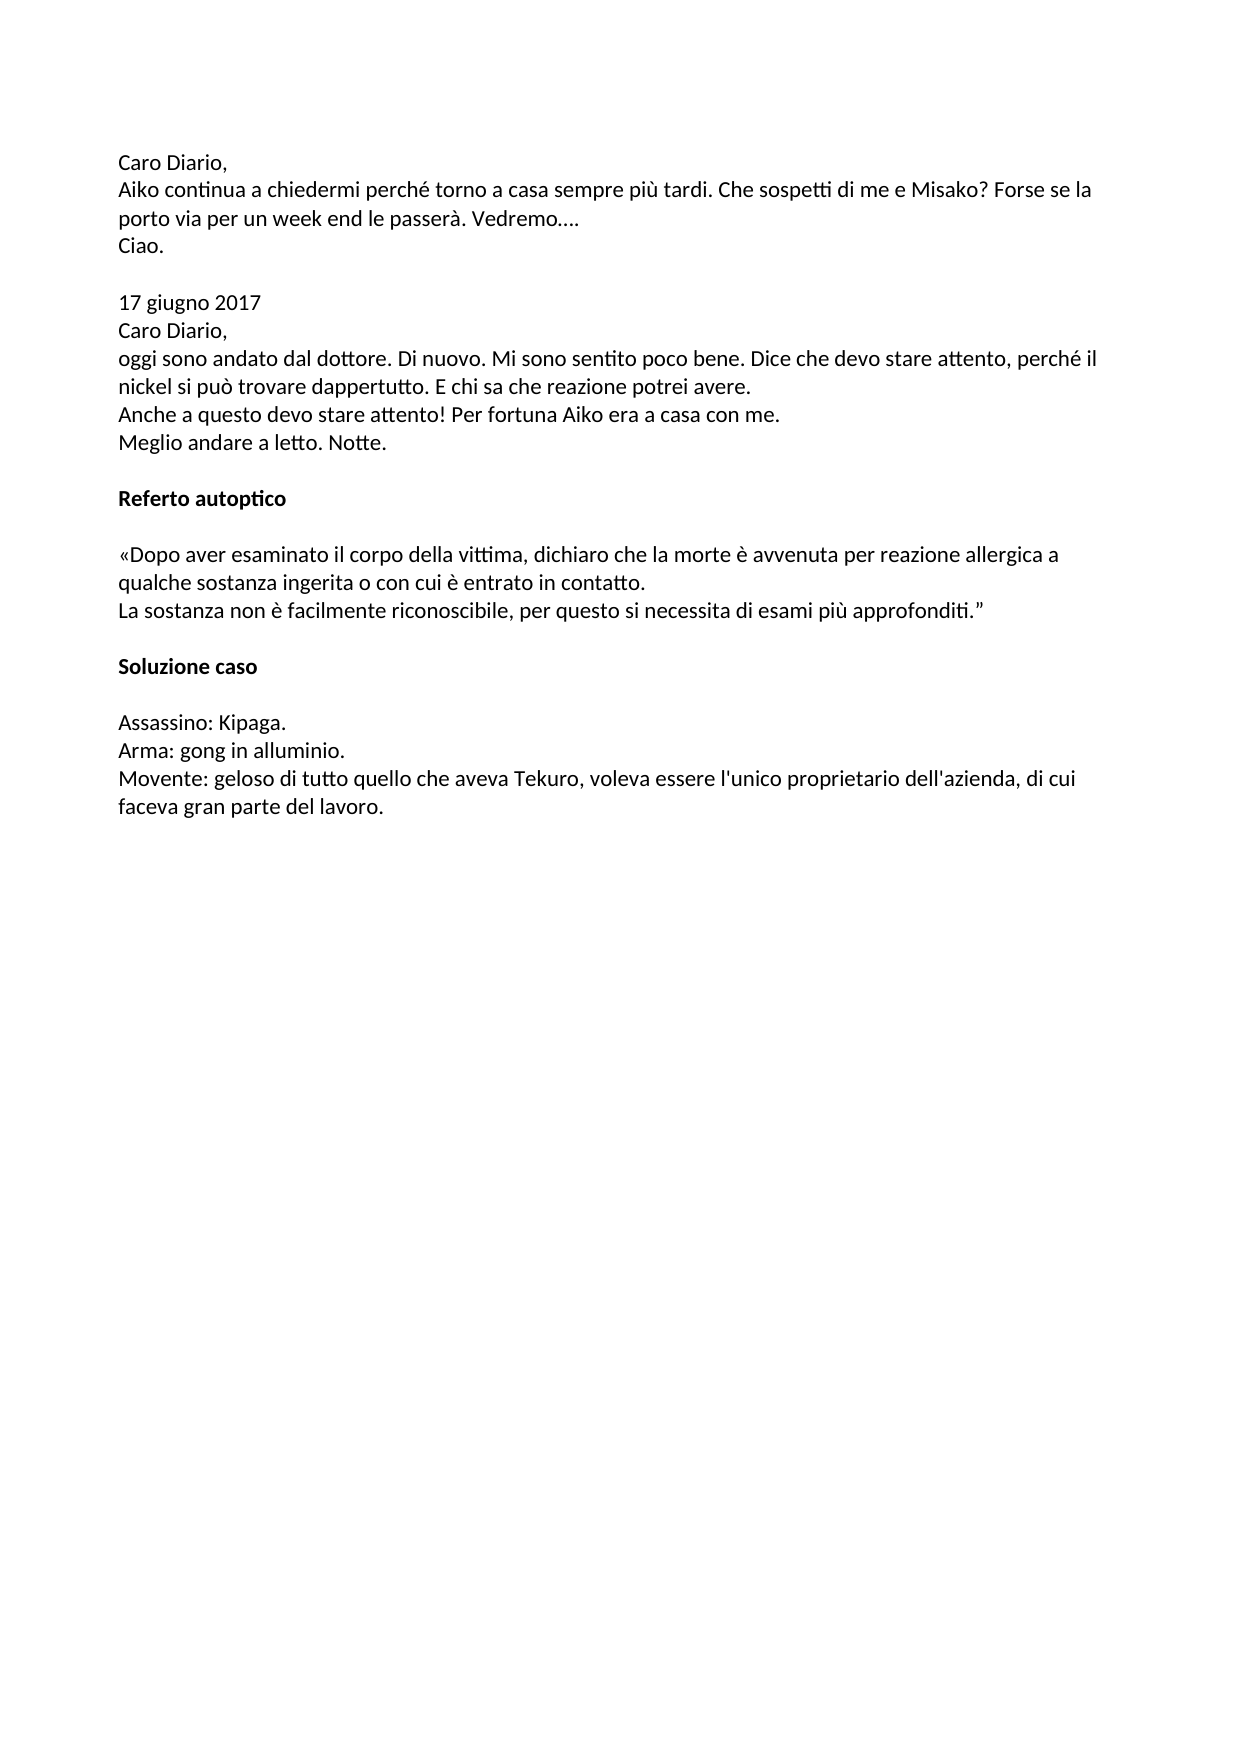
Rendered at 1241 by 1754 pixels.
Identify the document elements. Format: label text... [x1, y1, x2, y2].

text Aiko continua a chiedermi perché torno a casa sempre più tardi. Che sospetti di me e Misako? Forse se la porto via per un week end le passerà. Vedremo…. [118, 176, 1122, 232]
text Arma: gong in alluminio. [118, 736, 1122, 764]
text «Dopo aver esaminato il corpo della vittima, dichiaro che la morte è avvenuta per reazione allergica a qualche sostanza ingerita o con cui è entrato in contatto. [118, 540, 1122, 596]
text La sostanza non è facilmente riconoscibile, per questo si necessita di esami più approfonditi.” [118, 596, 1122, 624]
text Caro Diario, [118, 148, 1122, 176]
text oggi sono andato dal dottore. Di nuovo. Mi sono sentito poco bene. Dice che devo stare attento, perché il nickel si può trovare dappertutto. E chi sa che reazione potrei avere. [118, 344, 1122, 400]
text Anche a questo devo stare attento! Per fortuna Aiko era a casa con me. [118, 400, 1122, 428]
text Caro Diario, [118, 316, 1122, 344]
text Soluzione caso [118, 652, 1122, 680]
text Assassino: Kipaga. [118, 708, 1122, 736]
text 17 giugno 2017 [118, 288, 1122, 316]
text Meglio andare a letto. Notte. [118, 428, 1122, 456]
text Movente: geloso di tutto quello che aveva Tekuro, voleva essere l'unico proprietario dell'azienda, di cui faceva gran parte del lavoro. [118, 764, 1122, 820]
text Referto autoptico [118, 484, 1122, 512]
text Ciao. [118, 232, 1122, 260]
